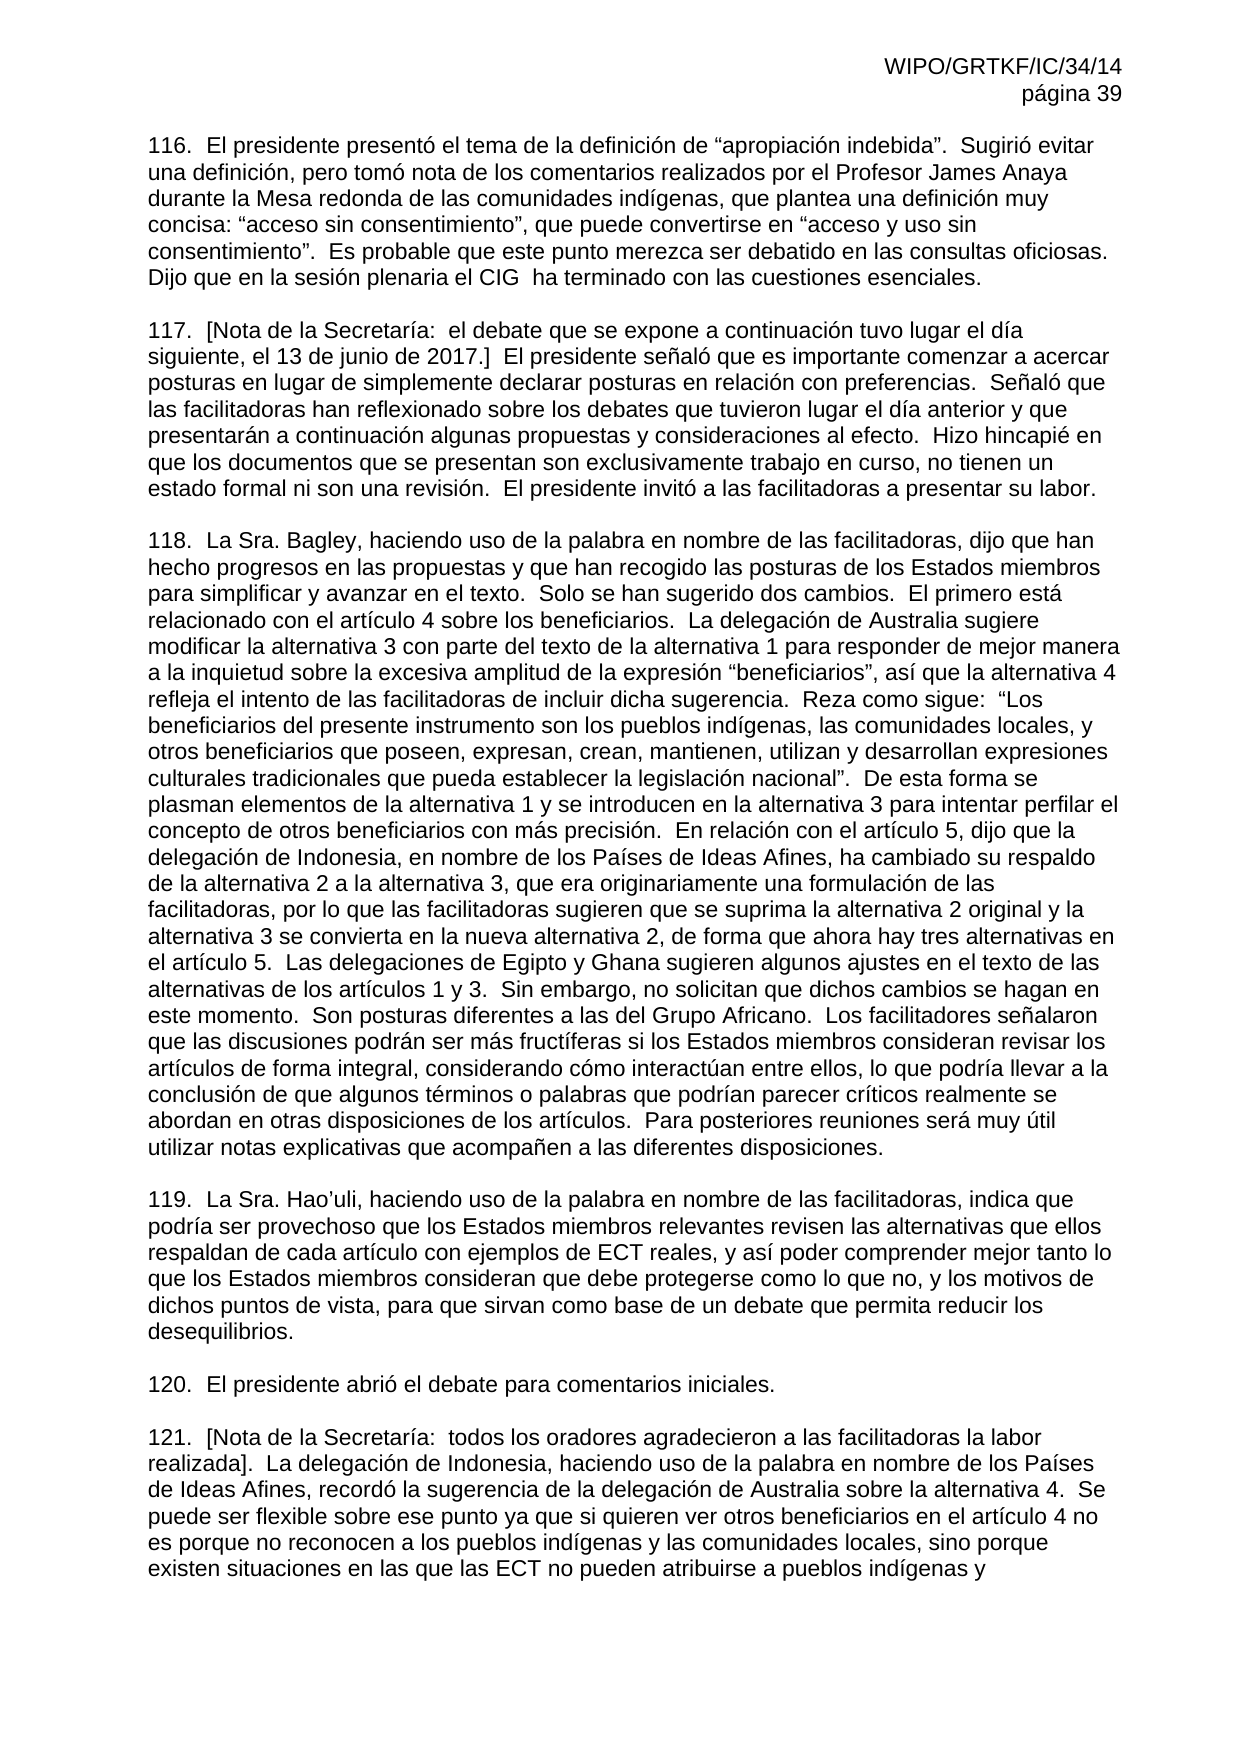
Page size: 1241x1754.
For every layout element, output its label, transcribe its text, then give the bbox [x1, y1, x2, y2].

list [148, 1423, 1122, 1582]
list El presidente abrió el debate para comentarios iniciales. [148, 1371, 1122, 1397]
list El presidente presentó el tema de la definición de “apropiación indebida”. Sugirió evitar una definición, pero tomó nota de los comentarios realizados por el Profesor James Anaya durante la Mesa redonda de las comunidades indígenas, que plantea una definición muy concisa: “acceso sin consentimiento”, que puede convertirse en “acceso y uso sin consentimiento”. Es probable que este punto merezca ser debatido en las consultas oficiosas. Dijo que en la sesión plenaria el CIG ha terminado con las cuestiones esenciales. [148, 132, 1122, 290]
list La Sra. Bagley, haciendo uso de la palabra en nombre de las facilitadoras, dijo que han hecho progresos en las propuestas y que han recogido las posturas de los Estados miembros para simplificar y avanzar en el texto. Solo se han sugerido dos cambios. El primero está relacionado con el artículo 4 sobre los beneficiarios. La delegación de Australia sugiere modificar la alternativa 3 con parte del texto de la alternativa 1 para responder de mejor manera a la inquietud sobre la excesiva amplitud de la expresión “beneficiarios”, así que la alternativa 4 refleja el intento de las facilitadoras de incluir dicha sugerencia. Reza como sigue: “Los beneficiarios del presente instrumento son los pueblos indígenas, las comunidades locales, y otros beneficiarios que poseen, expresan, crean, mantienen, utilizan y desarrollan expresiones culturales tradicionales que pueda establecer la legislación nacional”. De esta forma se plasman elementos de la alternativa 1 y se introducen en la alternativa 3 para intentar perfilar el concepto de otros beneficiarios con más precisión. En relación con el artículo 5, dijo que la delegación de Indonesia, en nombre de los Países de Ideas Afines, ha cambiado su respaldo de la alternativa 2 a la alternativa 3, que era originariamente una formulación de las facilitadoras, por lo que las facilitadoras sugieren que se suprima la alternativa 2 original y la alternativa 3 se convierta en la nueva alternativa 2, de forma que ahora hay tres alternativas en el artículo 5. Las delegaciones de Egipto y Ghana sugieren algunos ajustes en el texto de las alternativas de los artículos 1 y 3. Sin embargo, no solicitan que dichos cambios se hagan en este momento. Son posturas diferentes a las del Grupo Africano. Los facilitadores señalaron que las discusiones podrán ser más fructíferas si los Estados miembros consideran revisar los artículos de forma integral, considerando cómo interactúan entre ellos, lo que podría llevar a la conclusión de que algunos términos o palabras que podrían parecer críticos realmente se abordan en otras disposiciones de los artículos. Para posteriores reuniones será muy útil utilizar notas explicativas que acompañen a las diferentes disposiciones. [148, 527, 1122, 1160]
list La Sra. Hao’uli, haciendo uso de la palabra en nombre de las facilitadoras, indica que podría ser provechoso que los Estados miembros relevantes revisen las alternativas que ellos respaldan de cada artículo con ejemplos de ECT reales, y así poder comprender mejor tanto lo que los Estados miembros consideran que debe protegerse como lo que no, y los motivos de dichos puntos de vista, para que sirvan como base de un debate que permita reducir los desequilibrios. [148, 1186, 1122, 1344]
list [Nota de la Secretaría: el debate que se expone a continuación tuvo lugar el día siguiente, el 13 de junio de 2017.] El presidente señaló que es importante comenzar a acercar posturas en lugar de simplemente declarar posturas en relación con preferencias. Señaló que las facilitadoras han reflexionado sobre los debates que tuvieron lugar el día anterior y que presentarán a continuación algunas propuestas y consideraciones al efecto. Hizo hincapié en que los documentos que se presentan son exclusivamente trabajo en curso, no tienen un estado formal ni son una revisión. El presidente invitó a las facilitadoras a presentar su labor. [148, 317, 1122, 501]
